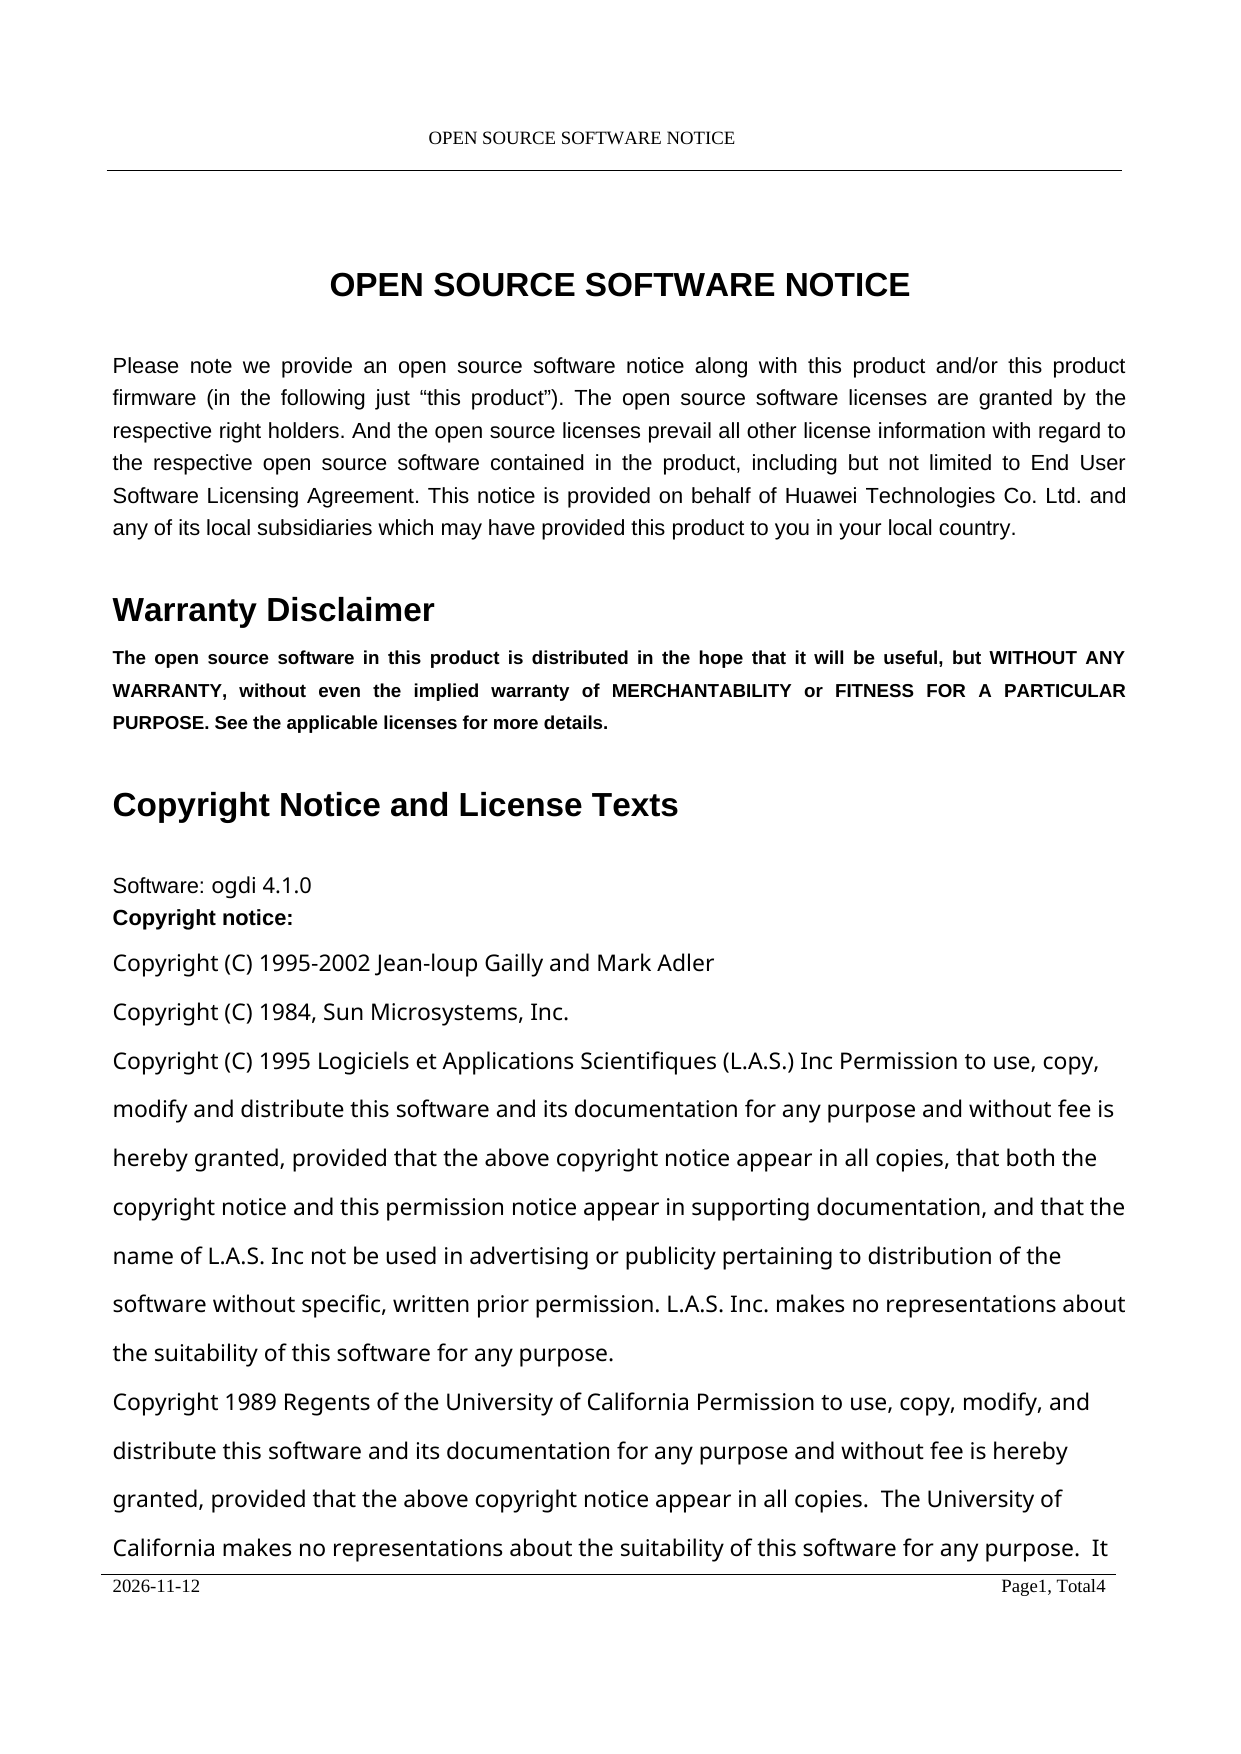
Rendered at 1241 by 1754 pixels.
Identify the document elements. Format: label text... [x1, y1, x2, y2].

text Warranty Disclaimer [112, 576, 1128, 641]
text Copyright Notice and License Texts [112, 771, 1128, 836]
text Please note we provide an open source software notice along with this product and/or this product firmware (in the following just “this product”). The open source software licenses are granted by the respective right holders. And the open source licenses prevail all other license information with regard to the respective open source software contained in the product, including but not limited to End User Software Licensing Agreement. This notice is provided on behalf of Huawei Technologies Co. Ltd. and any of its local subsidiaries which may have provided this product to you in your local country. [112, 349, 1128, 544]
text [112, 947, 1128, 1564]
text Copyright notice: [112, 901, 1128, 934]
text The open source software in this product is distributed in the hope that it will be useful, but WITHOUT ANY WARRANTY, without even the implied warranty of MERCHANTABILITY or FITNESS FOR A PARTICULAR PURPOSE. See the applicable licenses for more details. [112, 641, 1128, 739]
text Software: ogdi 4.1.0 [112, 869, 1128, 901]
text OPEN SOURCE SOFTWARE NOTICE [112, 251, 1128, 316]
